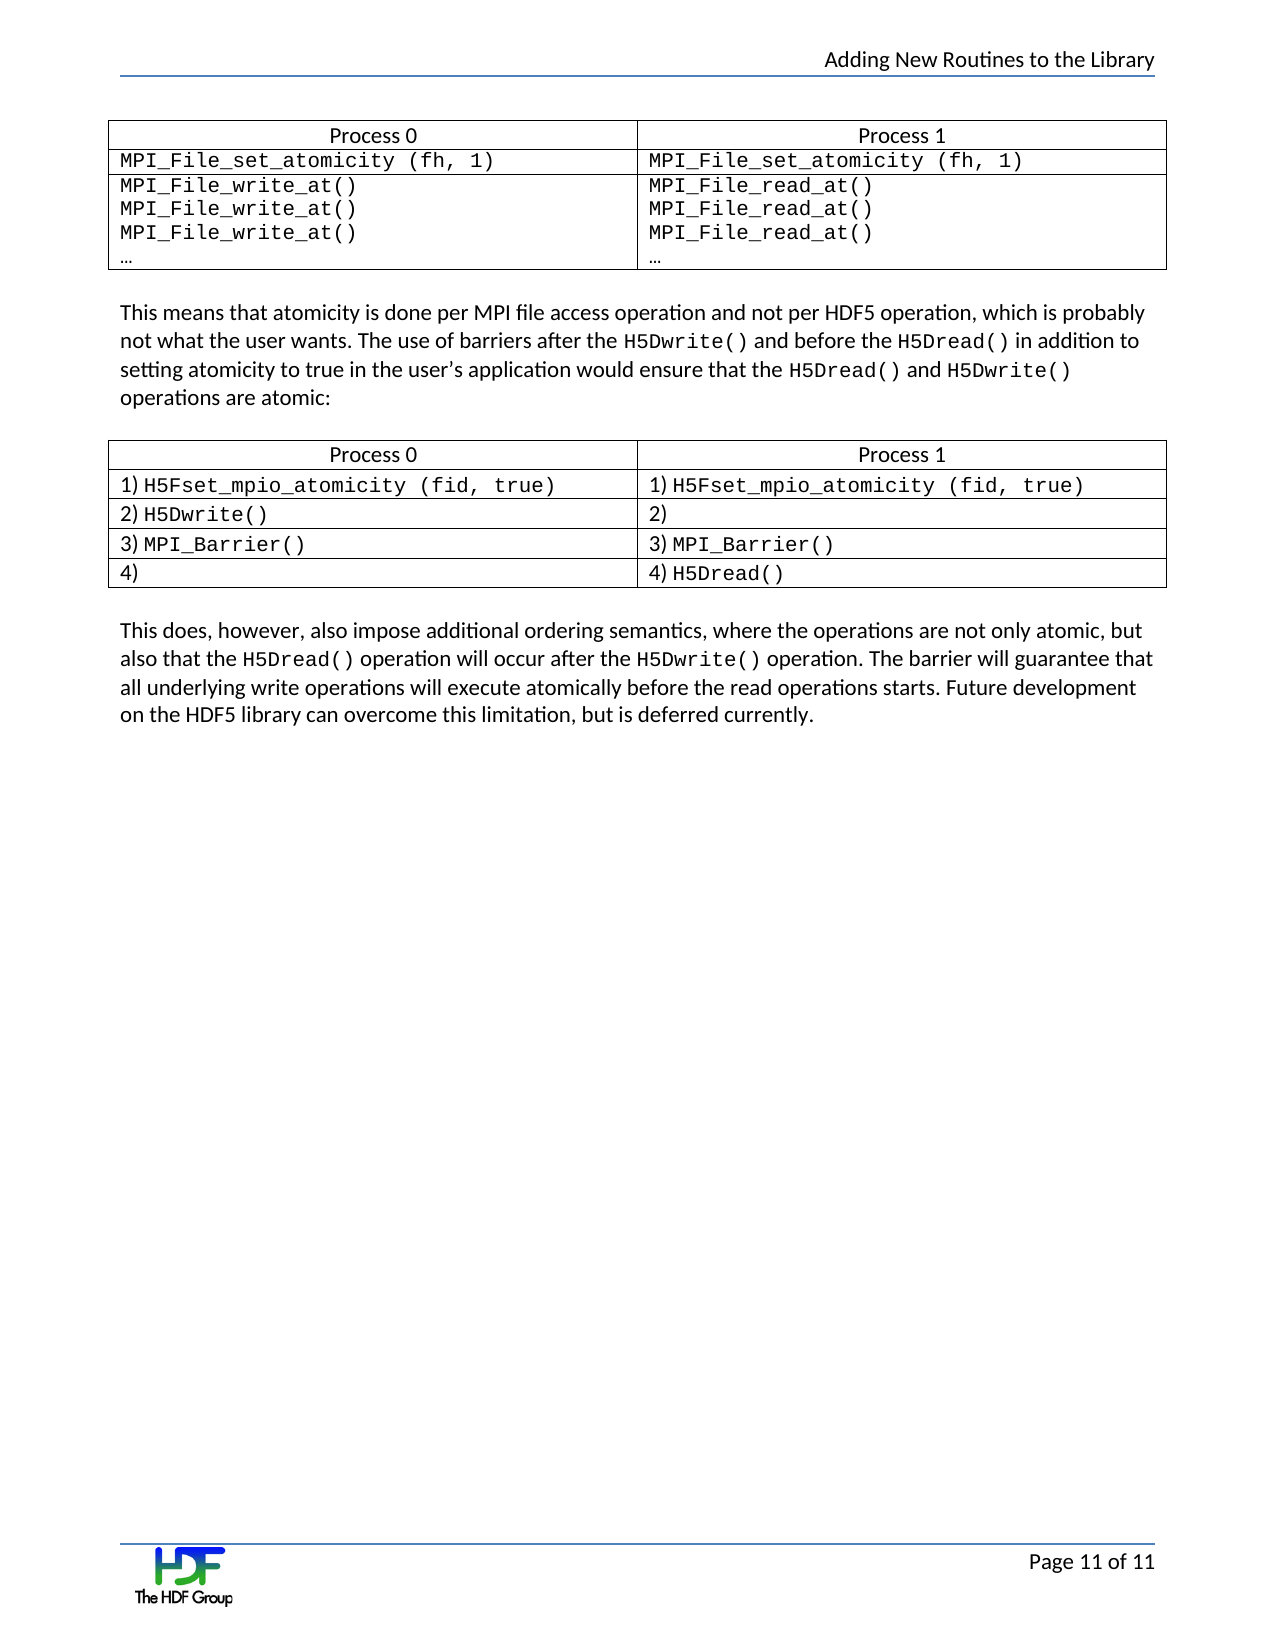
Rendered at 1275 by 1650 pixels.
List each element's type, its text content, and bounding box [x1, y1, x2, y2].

table_cell 3) MPI_Barrier() [638, 529, 1166, 557]
table_cell MPI_File_set_atomicity (fh, 1) [638, 150, 1166, 174]
text This does, however, also impose additional ordering semantics, where the operations are not only atomic, but also that the H5Dread() operation will occur after the H5Dwrite() operation. The barrier will guarantee that all underlying write operations will execute atomically before the read operations starts. Future development on the HDF5 library can overcome this limitation, but is deferred currently. [120, 616, 1155, 729]
table_cell 3) MPI_Barrier() [109, 529, 637, 557]
table_cell MPI_File_write_at() MPI_File_write_at() MPI_File_write_at() … [109, 175, 637, 269]
table_cell MPI_File_set_atomicity (fh, 1) [109, 150, 637, 174]
table_cell 4) H5Dread() [638, 559, 1166, 587]
table_cell 2) [638, 499, 1166, 528]
table_header Process 1 [638, 121, 1166, 149]
table_header Process 1 [638, 441, 1166, 469]
text This means that atomicity is done per MPI file access operation and not per HDF5 operation, which is probably not what the user wants. The use of barriers after the H5Dwrite() and before the H5Dread() in addition to setting atomicity to true in the user’s application would ensure that the H5Dread() and H5Dwrite() operations are atomic: [120, 298, 1155, 412]
table_cell MPI_File_read_at() MPI_File_read_at() MPI_File_read_at() … [638, 175, 1166, 269]
table_header Process 0 [109, 121, 637, 149]
table_cell 4) [109, 559, 637, 587]
table_header Process 0 [109, 441, 637, 469]
picture [135, 1547, 233, 1607]
table_cell 1) H5Fset_mpio_atomicity (fid, true) [638, 470, 1166, 498]
table_cell 1) H5Fset_mpio_atomicity (fid, true) [109, 470, 637, 498]
table_cell 2) H5Dwrite() [109, 499, 637, 528]
